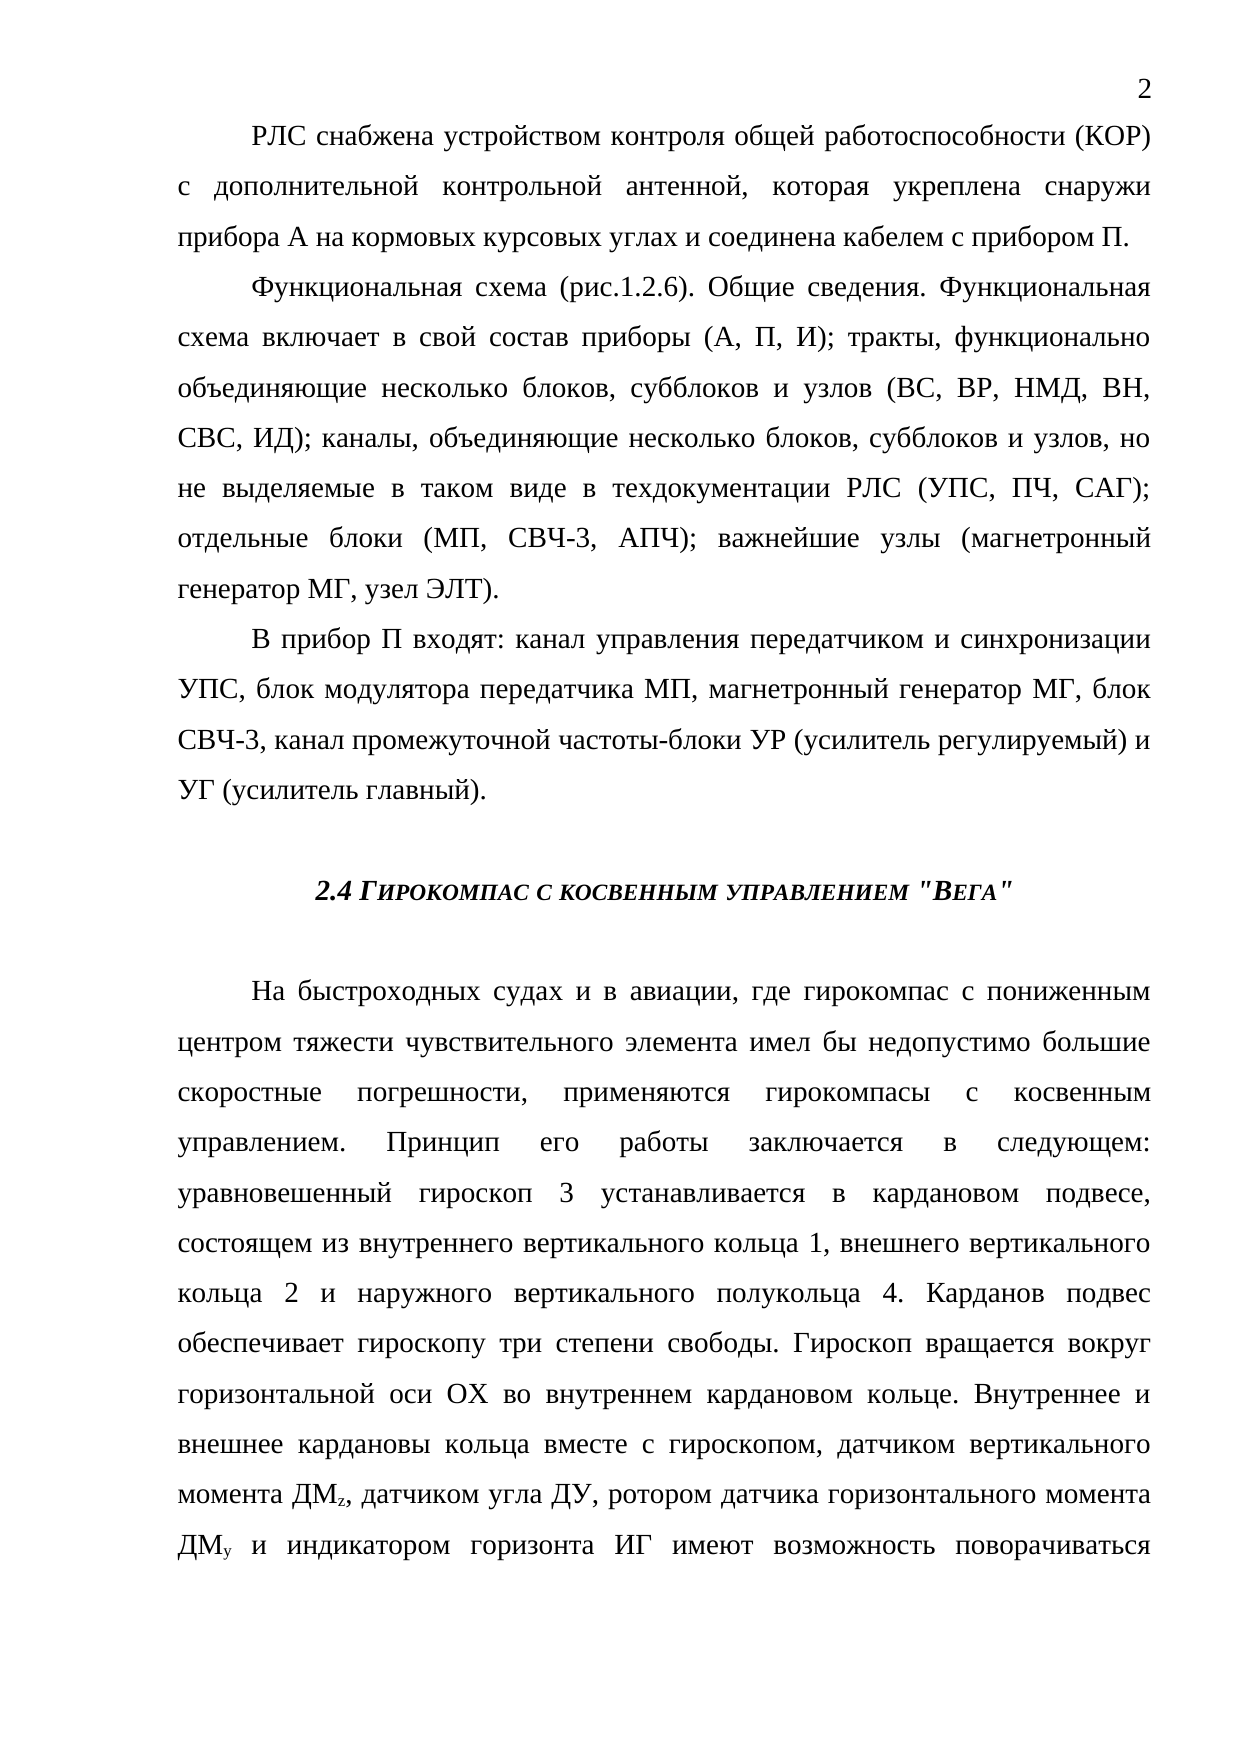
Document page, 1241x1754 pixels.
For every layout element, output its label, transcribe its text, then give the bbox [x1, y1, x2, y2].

subtitle 2.4 Гирокомпас с косвенным управлением "Вега" [177, 873, 1152, 906]
text РЛС снабжена устройством контроля общей работоспособности (КОР) с дополнительной контрольной антенной, которая укреплена снаружи прибора А на кормовых курсовых углах и соединена кабелем с прибором П. [177, 118, 1152, 252]
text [177, 973, 1152, 1560]
text Функциональная схема (рис.1.2.6). Общие сведения. Функциональная схема включает в свой состав приборы (А, П, И); тракты, функционально объединяющие несколько блоков, субблоков и узлов (ВС, ВР, НМД, ВН, СВС, ИД); каналы, объединяющие несколько блоков, субблоков и узлов, но не выделяемые в таком виде в техдокументации РЛС (УПС, ПЧ, САГ); отдельные блоки (МП, СВЧ-3, АПЧ); важнейшие узлы (магнетронный генератор МГ, узел ЭЛТ). [177, 269, 1152, 604]
text В прибор П входят: канал управления передатчиком и синхронизации УПС, блок модулятора передатчика МП, магнетронный генератор МГ, блок СВЧ-3, канал промежуточной частоты-блоки УР (усилитель регулируемый) и УГ (усилитель главный). [177, 621, 1152, 806]
